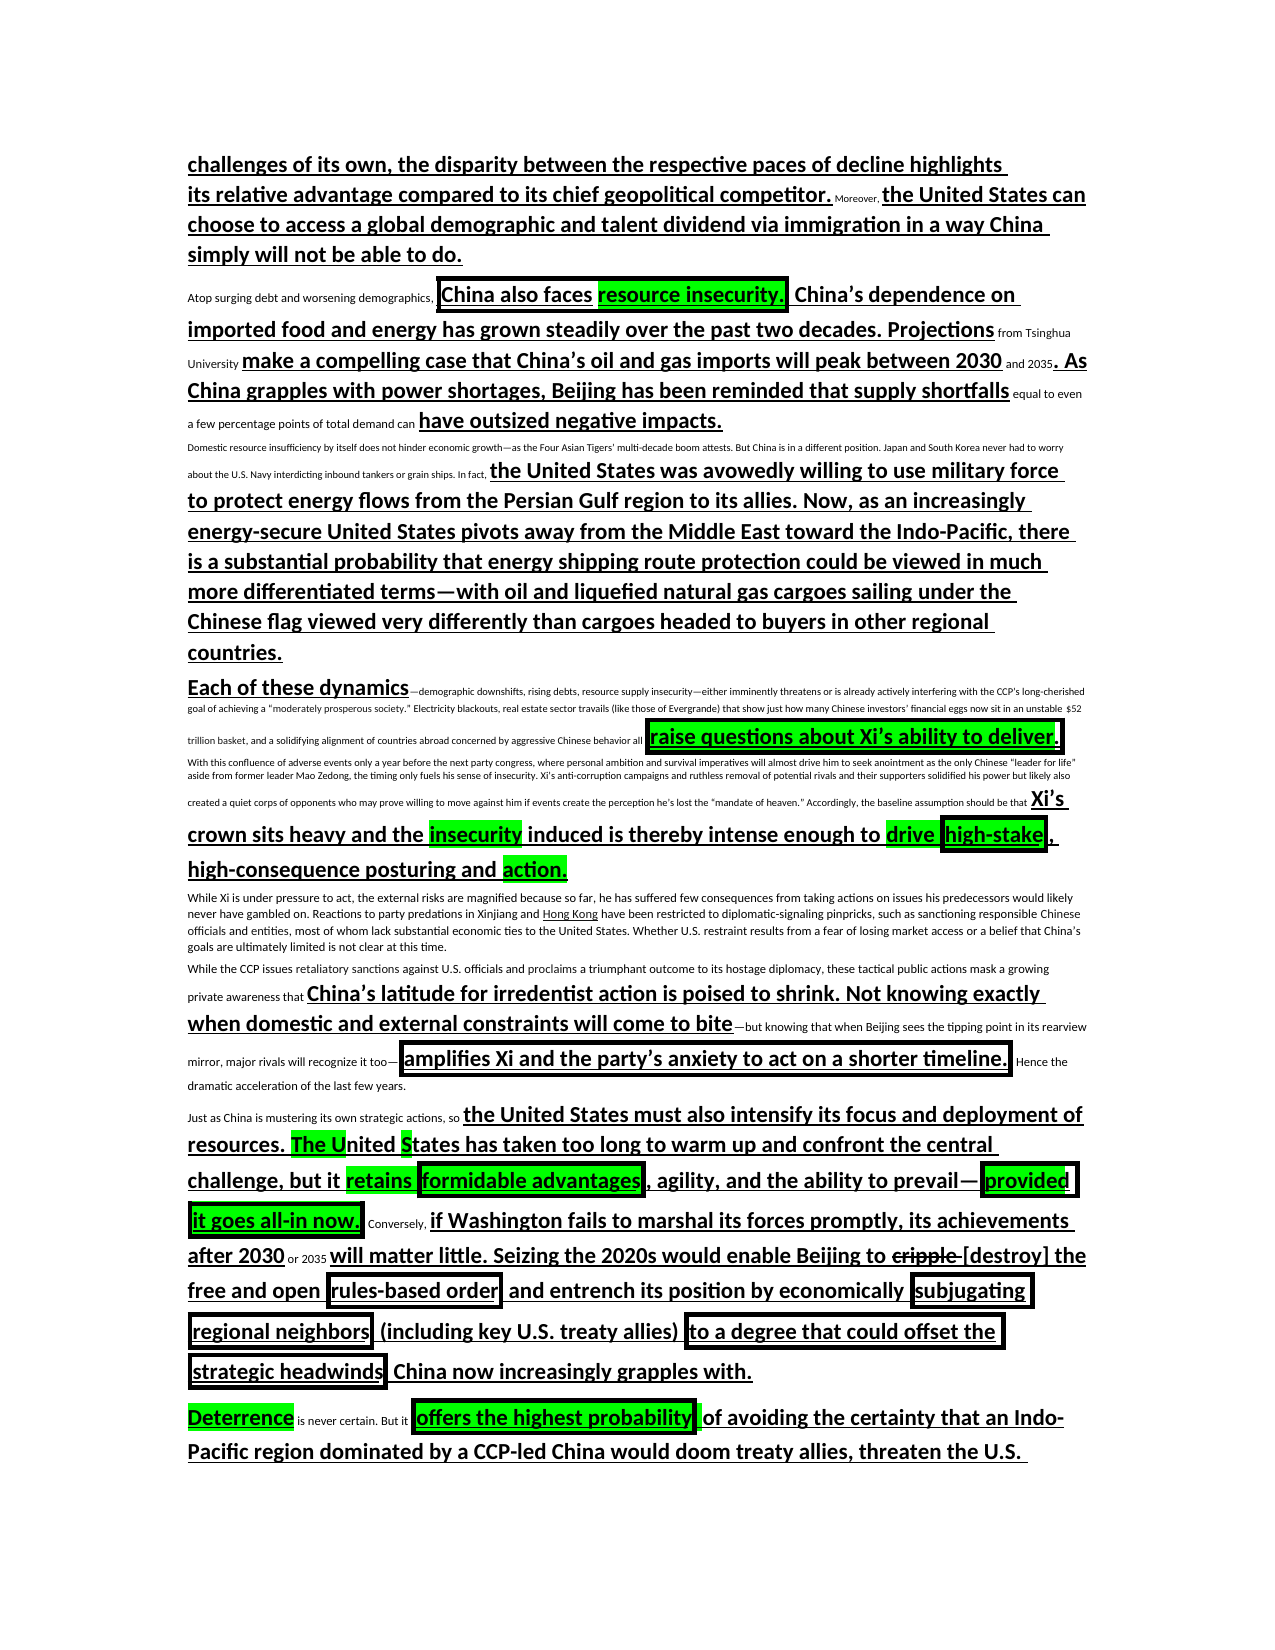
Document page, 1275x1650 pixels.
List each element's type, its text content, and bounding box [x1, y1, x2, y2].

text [187, 150, 1087, 269]
text While the CCP issues retaliatory sanctions against U.S. officials and proclaims a triumphant outcome to its hostage diplomacy, these tactical public actions mask a growing private awareness that China’s latitude for irredentist action is poised to shrink. Not knowing exactly when domestic and external constraints will come to bite—but knowing that when Beijing sees the tipping point in its rearview mirror, major rivals will recognize it too—amplifies Xi and the party’s anxiety to act on a shorter timeline. Hence the dramatic acceleration of the last few years. [187, 961, 1087, 1094]
text Atop surging debt and worsening demographics, China also faces resource insecurity. China’s dependence on imported food and energy has grown steadily over the past two decades. Projections from Tsinghua University make a compelling case that China’s oil and gas imports will peak between 2030 and 2035. As China grapples with power shortages, Beijing has been reminded that supply shortfalls equal to even a few percentage points of total demand can have outsized negative impacts. [187, 276, 1087, 434]
text Just as China is mustering its own strategic actions, so the United States must also intensify its focus and deployment of resources. The United States has taken too long to warm up and confront the central challenge, but it retains formidable advantages, agility, and the ability to prevail—provided it goes all-in now. Conversely, if Washington fails to marshal its forces promptly, its achievements after 2030 or 2035 will matter little. Seizing the 2020s would enable Beijing to cripple [destroy] the free and open rules-based order and entrench its position by economically subjugating regional neighbors (including key U.S. treaty allies) to a degree that could offset the strategic headwinds China now increasingly grapples with. [187, 1100, 1087, 1390]
text Each of these dynamics—demographic downshifts, rising debts, resource supply insecurity—either imminently threatens or is already actively interfering with the CCP’s long-cherished goal of achieving a “moderately prosperous society.” Electricity blackouts, real estate sector travails (like those of Evergrande) that show just how many Chinese investors’ financial eggs now sit in an unstable $52 trillion basket, and a solidifying alignment of countries abroad concerned by aggressive Chinese behavior all raise questions about Xi’s ability to deliver. With this confluence of adverse events only a year before the next party congress, where personal ambition and survival imperatives will almost drive him to seek anointment as the only Chinese “leader for life” aside from former leader Mao Zedong, the timing only fuels his sense of insecurity. Xi’s anti-corruption campaigns and ruthless removal of potential rivals and their supporters solidified his power but likely also created a quiet corps of opponents who may prove willing to move against him if events create the perception he’s lost the “mandate of heaven.” Accordingly, the baseline assumption should be that Xi’s crown sits heavy and the insecurity induced is thereby intense enough to drive high-stake, high-consequence posturing and action. [187, 673, 1087, 883]
text While Xi is under pressure to act, the external risks are magnified because so far, he has suffered few consequences from taking actions on issues his predecessors would likely never have gambled on. Reactions to party predations in Xinjiang and Hong Kong have been restricted to diplomatic-signaling pinpricks, such as sanctioning responsible Chinese officials and entities, most of whom lack substantial economic ties to the United States. Whether U.S. restraint results from a fear of losing market access or a belief that China’s goals are ultimately limited is not clear at this time. [187, 890, 1087, 955]
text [187, 1398, 1087, 1466]
text Domestic resource insufficiency by itself does not hinder economic growth—as the Four Asian Tigers’ multi-decade boom attests. But China is in a different position. Japan and South Korea never had to worry about the U.S. Navy interdicting inbound tankers or grain ships. In fact, the United States was avowedly willing to use military force to protect energy flows from the Persian Gulf region to its allies. Now, as an increasingly energy-secure United States pivots away from the Middle East toward the Indo-Pacific, there is a substantial probability that energy shipping route protection could be viewed in much more differentiated terms—with oil and liquefied natural gas cargoes sailing under the Chinese flag viewed very differently than cargoes headed to buyers in other regional countries. [187, 441, 1087, 666]
